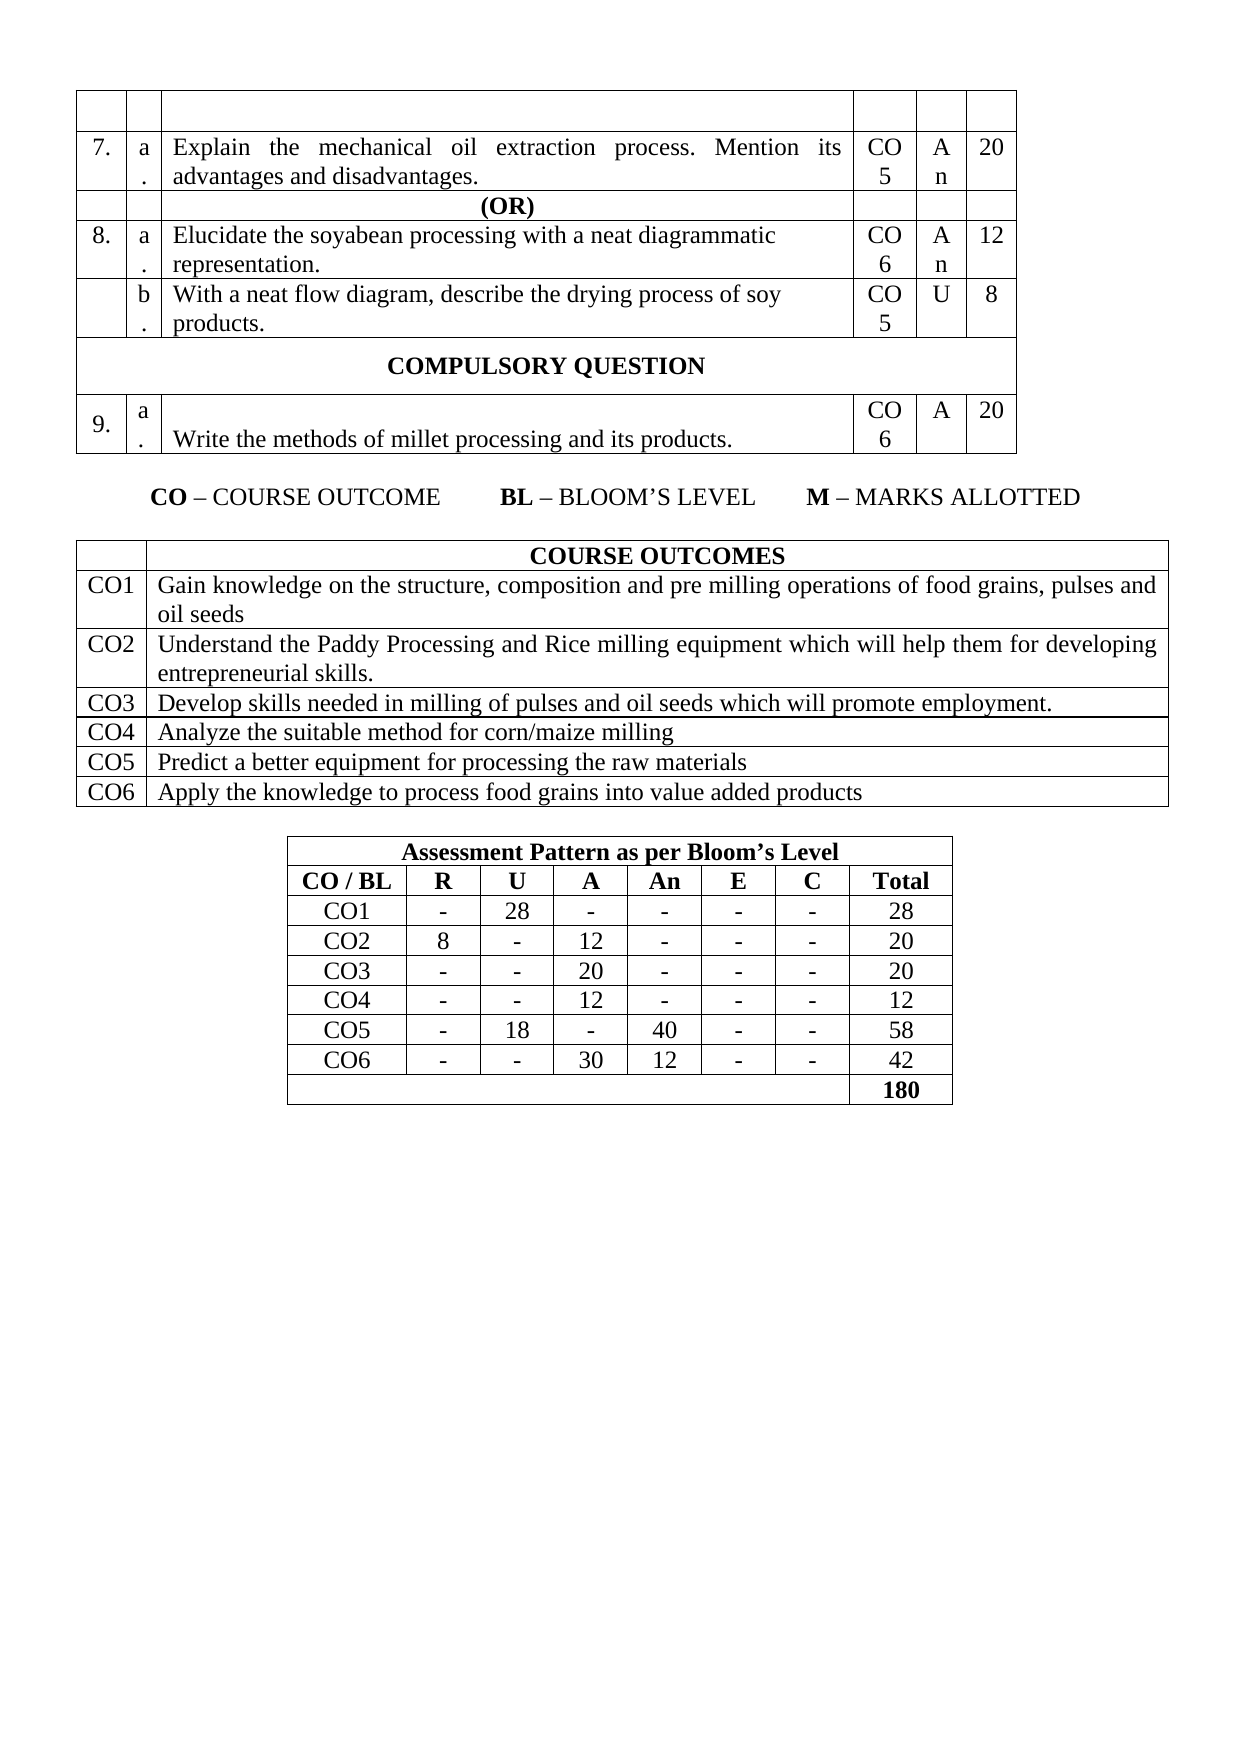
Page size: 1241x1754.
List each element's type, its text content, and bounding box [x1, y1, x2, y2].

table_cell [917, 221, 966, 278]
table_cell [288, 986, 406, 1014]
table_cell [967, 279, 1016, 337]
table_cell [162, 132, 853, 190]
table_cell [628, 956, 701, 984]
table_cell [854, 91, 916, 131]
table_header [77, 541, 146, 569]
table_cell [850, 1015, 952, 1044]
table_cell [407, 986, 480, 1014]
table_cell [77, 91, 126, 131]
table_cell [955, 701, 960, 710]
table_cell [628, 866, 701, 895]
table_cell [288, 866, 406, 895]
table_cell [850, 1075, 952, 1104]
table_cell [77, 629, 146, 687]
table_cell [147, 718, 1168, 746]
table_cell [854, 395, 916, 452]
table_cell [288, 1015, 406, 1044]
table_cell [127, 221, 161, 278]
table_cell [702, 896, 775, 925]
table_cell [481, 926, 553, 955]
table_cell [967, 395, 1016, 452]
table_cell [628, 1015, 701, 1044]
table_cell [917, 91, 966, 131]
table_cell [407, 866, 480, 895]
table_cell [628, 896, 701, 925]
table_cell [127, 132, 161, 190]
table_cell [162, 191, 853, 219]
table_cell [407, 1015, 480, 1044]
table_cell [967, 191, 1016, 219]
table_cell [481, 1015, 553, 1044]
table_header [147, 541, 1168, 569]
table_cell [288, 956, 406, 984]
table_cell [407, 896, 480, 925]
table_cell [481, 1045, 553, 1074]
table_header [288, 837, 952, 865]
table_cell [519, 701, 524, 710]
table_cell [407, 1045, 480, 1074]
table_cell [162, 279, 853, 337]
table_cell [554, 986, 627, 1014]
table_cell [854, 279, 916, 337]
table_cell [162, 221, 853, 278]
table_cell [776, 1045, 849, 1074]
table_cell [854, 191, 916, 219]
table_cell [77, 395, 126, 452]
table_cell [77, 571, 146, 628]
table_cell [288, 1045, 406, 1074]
text CO – COURSE OUTCOME BL – BLOOM’S LEVEL M – MARKS ALLOTTED [150, 482, 1090, 511]
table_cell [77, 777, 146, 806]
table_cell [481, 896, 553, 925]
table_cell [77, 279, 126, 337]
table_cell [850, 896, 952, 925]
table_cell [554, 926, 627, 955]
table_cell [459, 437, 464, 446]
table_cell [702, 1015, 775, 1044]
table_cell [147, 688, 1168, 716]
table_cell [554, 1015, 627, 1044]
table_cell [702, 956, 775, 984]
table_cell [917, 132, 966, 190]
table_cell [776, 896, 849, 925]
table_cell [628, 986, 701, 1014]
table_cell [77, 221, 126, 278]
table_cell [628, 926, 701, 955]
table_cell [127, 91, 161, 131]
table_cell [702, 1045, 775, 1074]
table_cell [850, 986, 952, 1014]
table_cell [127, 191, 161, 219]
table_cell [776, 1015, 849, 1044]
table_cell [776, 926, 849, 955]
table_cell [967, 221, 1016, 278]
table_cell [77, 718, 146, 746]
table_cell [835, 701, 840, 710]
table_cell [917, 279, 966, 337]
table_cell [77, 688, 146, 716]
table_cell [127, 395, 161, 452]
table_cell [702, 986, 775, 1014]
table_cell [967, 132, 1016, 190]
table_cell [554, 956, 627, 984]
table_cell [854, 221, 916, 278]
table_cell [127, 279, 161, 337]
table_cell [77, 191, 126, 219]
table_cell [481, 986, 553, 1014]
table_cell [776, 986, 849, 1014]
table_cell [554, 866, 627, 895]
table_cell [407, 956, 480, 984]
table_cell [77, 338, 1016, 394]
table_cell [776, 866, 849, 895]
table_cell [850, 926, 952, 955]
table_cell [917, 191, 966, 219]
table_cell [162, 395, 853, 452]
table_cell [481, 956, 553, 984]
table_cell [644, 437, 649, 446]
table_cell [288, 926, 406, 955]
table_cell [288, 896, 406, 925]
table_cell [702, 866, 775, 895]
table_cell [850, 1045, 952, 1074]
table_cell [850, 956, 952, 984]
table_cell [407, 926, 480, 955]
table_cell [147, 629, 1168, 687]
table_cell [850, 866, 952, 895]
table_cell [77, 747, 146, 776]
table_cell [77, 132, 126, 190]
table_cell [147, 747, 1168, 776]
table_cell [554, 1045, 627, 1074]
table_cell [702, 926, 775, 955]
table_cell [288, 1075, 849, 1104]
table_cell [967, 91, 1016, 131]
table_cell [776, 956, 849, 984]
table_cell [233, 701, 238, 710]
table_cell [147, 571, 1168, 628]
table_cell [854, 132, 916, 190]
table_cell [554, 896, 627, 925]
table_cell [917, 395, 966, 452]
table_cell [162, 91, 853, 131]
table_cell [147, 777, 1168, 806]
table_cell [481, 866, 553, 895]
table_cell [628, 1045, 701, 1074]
